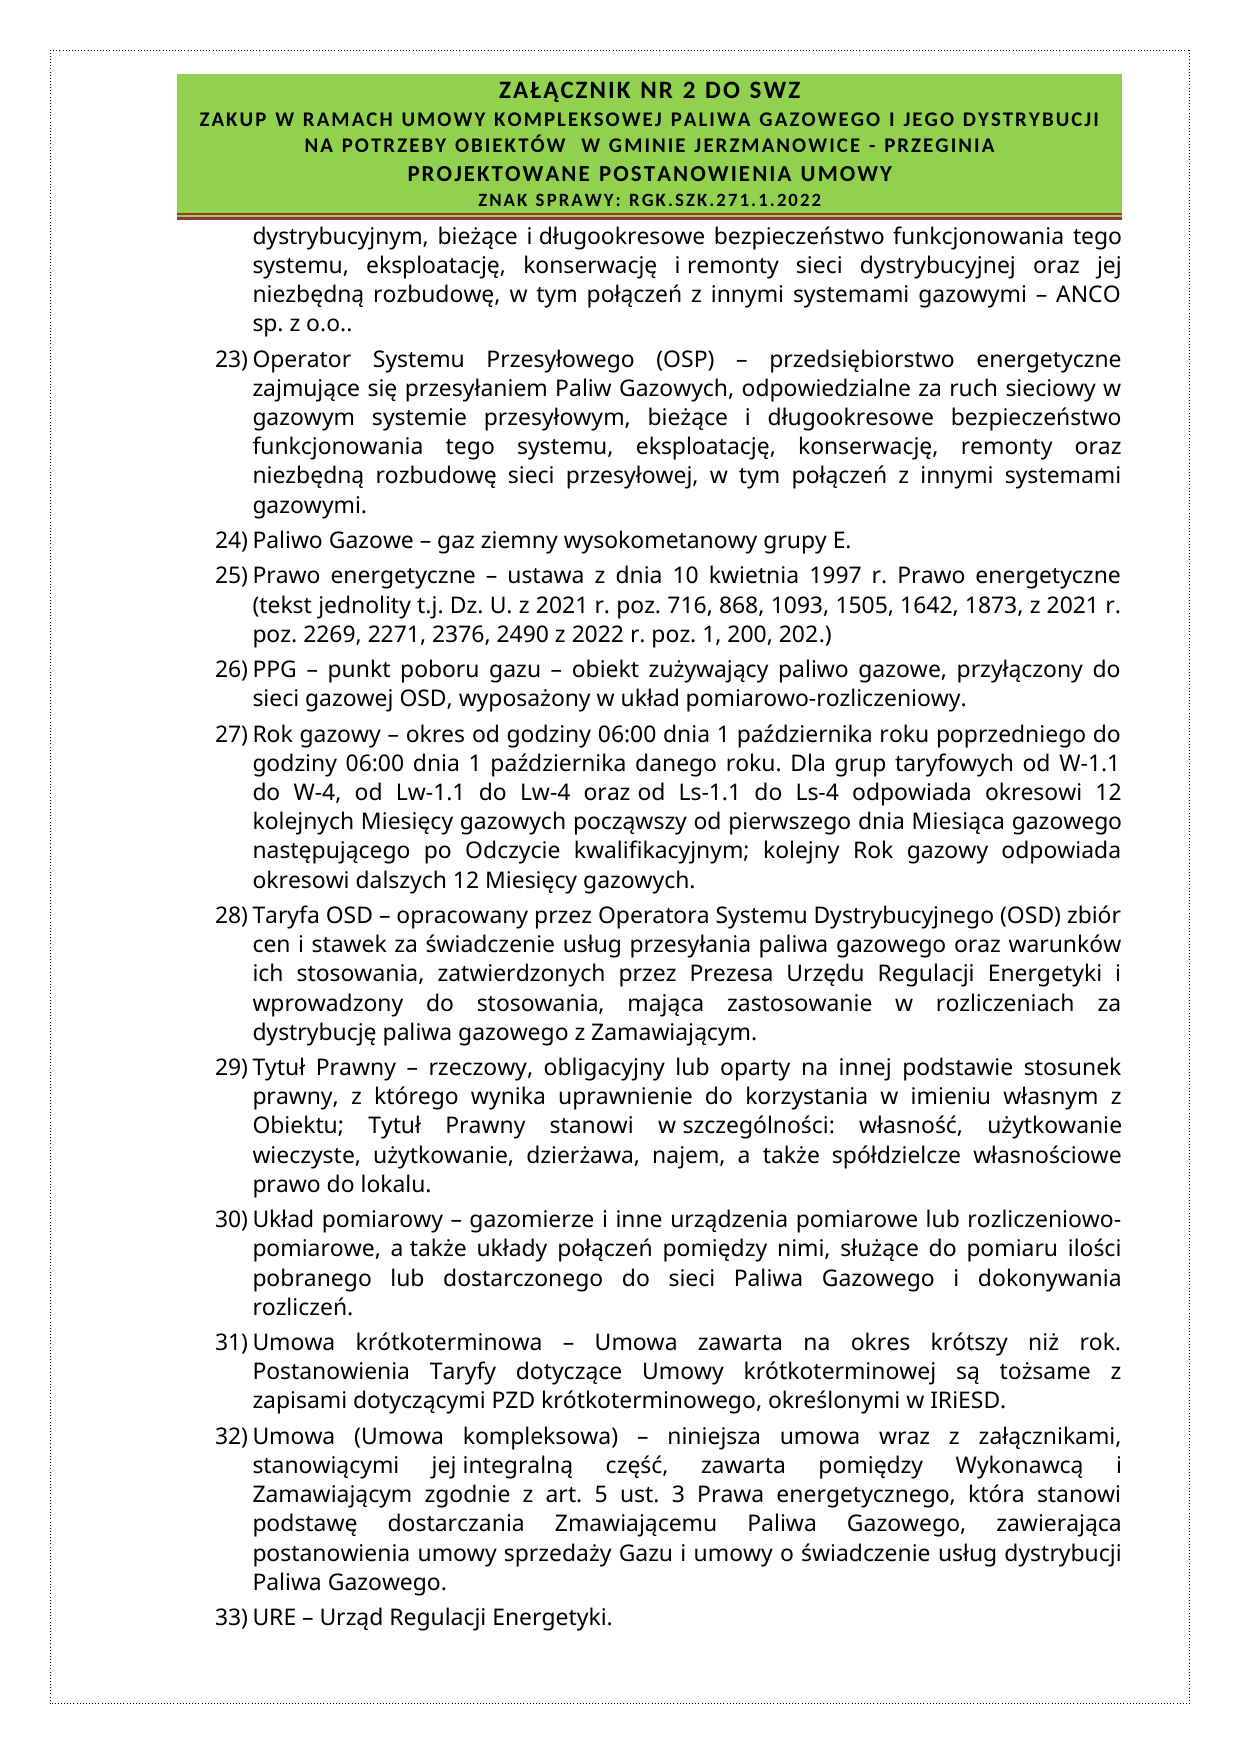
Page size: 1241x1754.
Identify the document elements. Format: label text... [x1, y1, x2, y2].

list Taryfa OSD – opracowany przez Operatora Systemu Dystrybucyjnego (OSD) zbiór cen i stawek za świadczenie usług przesyłania paliwa gazowego oraz warunków ich stosowania, zatwierdzonych przez Prezesa Urzędu Regulacji Energetyki i wprowadzony do stosowania, mająca zastosowanie w rozliczeniach za dystrybucję paliwa gazowego z Zamawiającym. [215, 900, 1122, 1046]
list Tytuł Prawny – rzeczowy, obligacyjny lub oparty na innej podstawie stosunek prawny, z którego wynika uprawnienie do korzystania w imieniu własnym z Obiektu; Tytuł Prawny stanowi w szczególności: własność, użytkowanie wieczyste, użytkowanie, dzierżawa, najem, a także spółdzielcze własnościowe prawo do lokalu. [215, 1052, 1122, 1198]
list URE – Urząd Regulacji Energetyki. [215, 1602, 1122, 1631]
list Rok gazowy – okres od godziny 06:00 dnia 1 października roku poprzedniego do godziny 06:00 dnia 1 października danego roku. Dla grup taryfowych od W-1.1 do W-4, od Lw-1.1 do Lw-4 oraz od Ls-1.1 do Ls-4 odpowiada okresowi 12 kolejnych Miesięcy gazowych począwszy od pierwszego dnia Miesiąca gazowego następującego po Odczycie kwalifikacyjnym; kolejny Rok gazowy odpowiada okresowi dalszych 12 Miesięcy gazowych. [215, 719, 1122, 894]
list Umowa (Umowa kompleksowa) – niniejsza umowa wraz z załącznikami, stanowiącymi jej integralną część, zawarta pomiędzy Wykonawcą i Zamawiającym zgodnie z art. 5 ust. 3 Prawa energetycznego, która stanowi podstawę dostarczania Zmawiającemu Paliwa Gazowego, zawierająca postanowienia umowy sprzedaży Gazu i umowy o świadczenie usług dystrybucji Paliwa Gazowego. [215, 1421, 1122, 1596]
list Układ pomiarowy – gazomierze i inne urządzenia pomiarowe lub rozliczeniowo-pomiarowe, a także układy połączeń pomiędzy nimi, służące do pomiaru ilości pobranego lub dostarczonego do sieci Paliwa Gazowego i dokonywania rozliczeń. [215, 1204, 1122, 1321]
list Prawo energetyczne – ustawa z dnia 10 kwietnia 1997 r. Prawo energetyczne (tekst jednolity t.j. Dz. U. z 2021 r. poz. 716, 868, 1093, 1505, 1642, 1873, z 2021 r. poz. 2269, 2271, 2376, 2490 z 2022 r. poz. 1, 200, 202.) [215, 561, 1122, 648]
list Umowa krótkoterminowa – Umowa zawarta na okres krótszy niż rok. Postanowienia Taryfy dotyczące Umowy krótkoterminowej są tożsame z zapisami dotyczącymi PZD krótkoterminowego, określonymi w IRiESD. [215, 1327, 1122, 1415]
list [215, 221, 1122, 338]
list Operator Systemu Przesyłowego (OSP) – przedsiębiorstwo energetyczne zajmujące się przesyłaniem Paliw Gazowych, odpowiedzialne za ruch sieciowy w gazowym systemie przesyłowym, bieżące i długookresowe bezpieczeństwo funkcjonowania tego systemu, eksploatację, konserwację, remonty oraz niezbędną rozbudowę sieci przesyłowej, w tym połączeń z innymi systemami gazowymi. [215, 344, 1122, 519]
list Paliwo Gazowe – gaz ziemny wysokometanowy grupy E. [215, 525, 1122, 554]
list PPG – punkt poboru gazu – obiekt zużywający paliwo gazowe, przyłączony do sieci gazowej OSD, wyposażony w układ pomiarowo-rozliczeniowy. [215, 654, 1122, 713]
